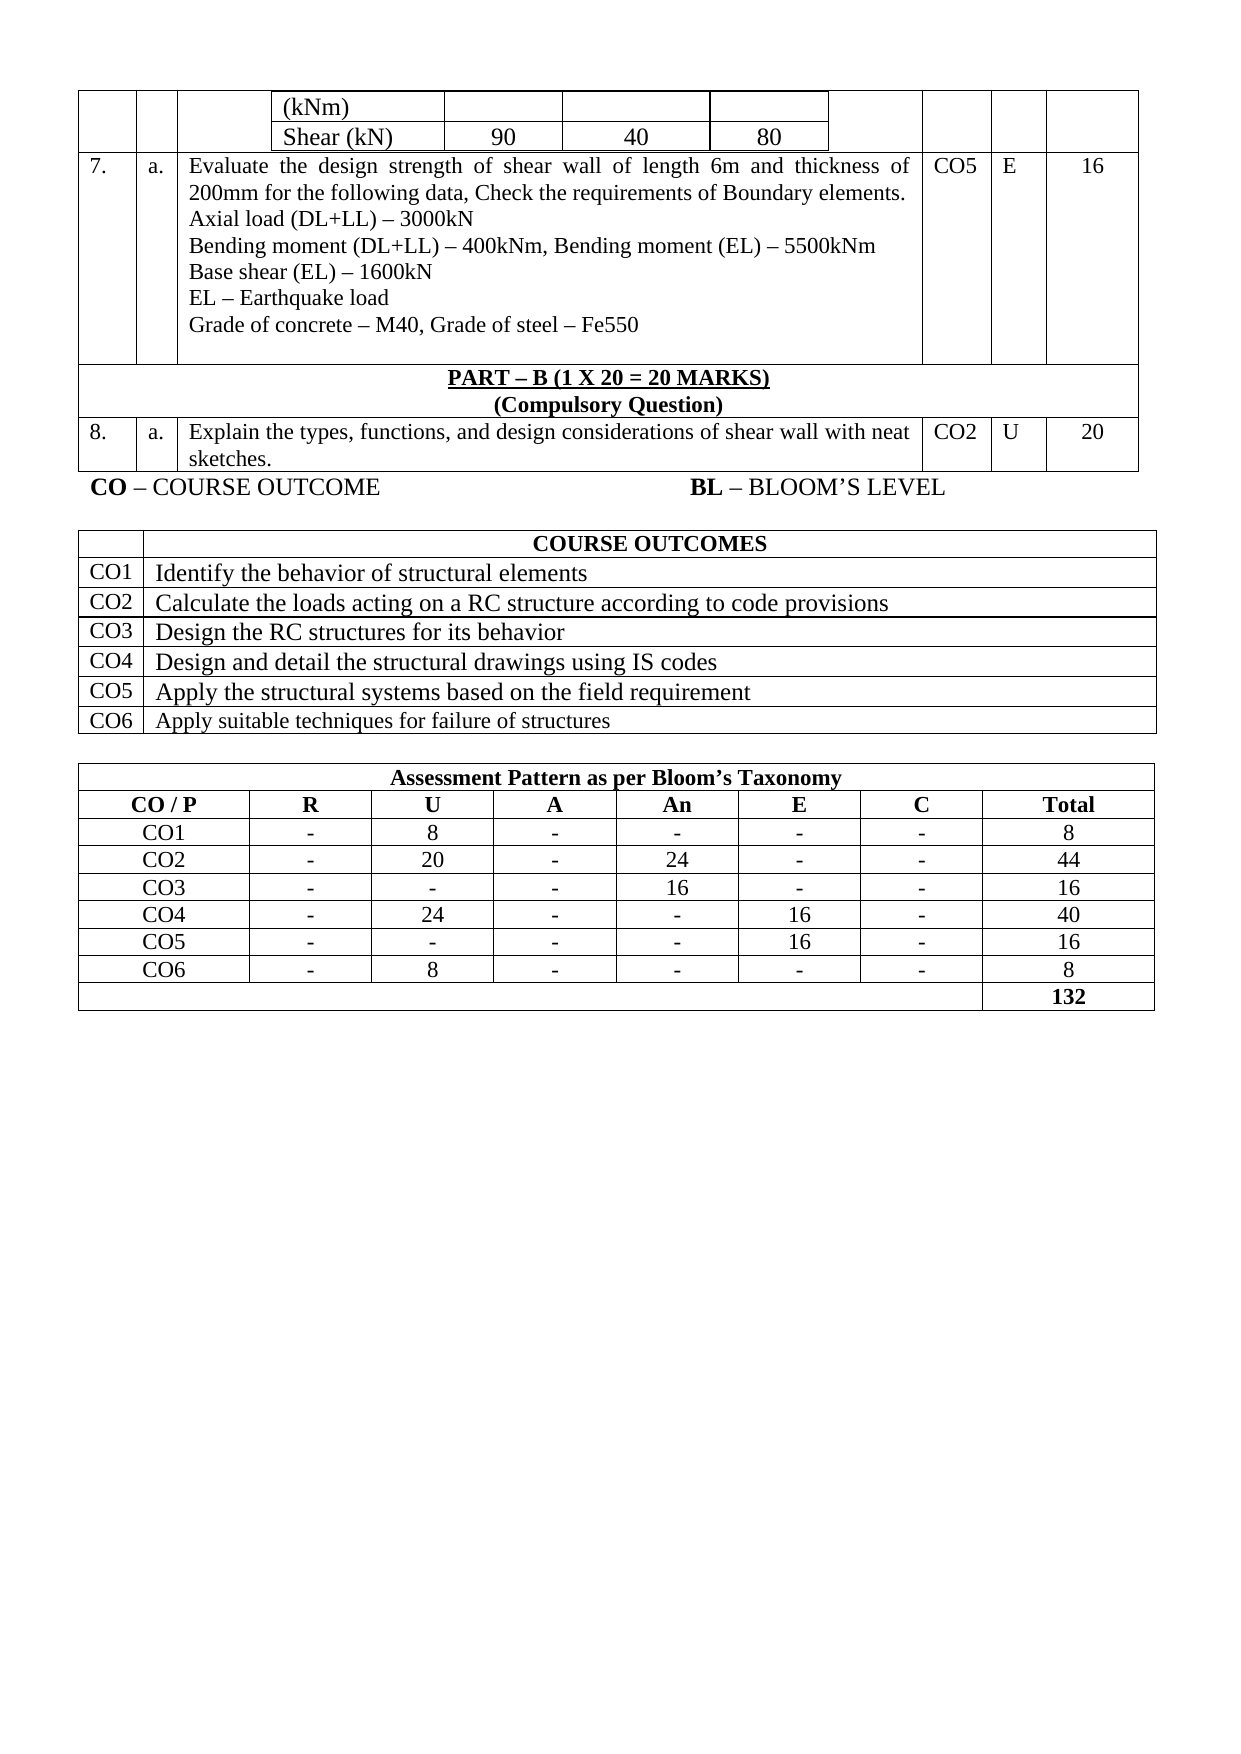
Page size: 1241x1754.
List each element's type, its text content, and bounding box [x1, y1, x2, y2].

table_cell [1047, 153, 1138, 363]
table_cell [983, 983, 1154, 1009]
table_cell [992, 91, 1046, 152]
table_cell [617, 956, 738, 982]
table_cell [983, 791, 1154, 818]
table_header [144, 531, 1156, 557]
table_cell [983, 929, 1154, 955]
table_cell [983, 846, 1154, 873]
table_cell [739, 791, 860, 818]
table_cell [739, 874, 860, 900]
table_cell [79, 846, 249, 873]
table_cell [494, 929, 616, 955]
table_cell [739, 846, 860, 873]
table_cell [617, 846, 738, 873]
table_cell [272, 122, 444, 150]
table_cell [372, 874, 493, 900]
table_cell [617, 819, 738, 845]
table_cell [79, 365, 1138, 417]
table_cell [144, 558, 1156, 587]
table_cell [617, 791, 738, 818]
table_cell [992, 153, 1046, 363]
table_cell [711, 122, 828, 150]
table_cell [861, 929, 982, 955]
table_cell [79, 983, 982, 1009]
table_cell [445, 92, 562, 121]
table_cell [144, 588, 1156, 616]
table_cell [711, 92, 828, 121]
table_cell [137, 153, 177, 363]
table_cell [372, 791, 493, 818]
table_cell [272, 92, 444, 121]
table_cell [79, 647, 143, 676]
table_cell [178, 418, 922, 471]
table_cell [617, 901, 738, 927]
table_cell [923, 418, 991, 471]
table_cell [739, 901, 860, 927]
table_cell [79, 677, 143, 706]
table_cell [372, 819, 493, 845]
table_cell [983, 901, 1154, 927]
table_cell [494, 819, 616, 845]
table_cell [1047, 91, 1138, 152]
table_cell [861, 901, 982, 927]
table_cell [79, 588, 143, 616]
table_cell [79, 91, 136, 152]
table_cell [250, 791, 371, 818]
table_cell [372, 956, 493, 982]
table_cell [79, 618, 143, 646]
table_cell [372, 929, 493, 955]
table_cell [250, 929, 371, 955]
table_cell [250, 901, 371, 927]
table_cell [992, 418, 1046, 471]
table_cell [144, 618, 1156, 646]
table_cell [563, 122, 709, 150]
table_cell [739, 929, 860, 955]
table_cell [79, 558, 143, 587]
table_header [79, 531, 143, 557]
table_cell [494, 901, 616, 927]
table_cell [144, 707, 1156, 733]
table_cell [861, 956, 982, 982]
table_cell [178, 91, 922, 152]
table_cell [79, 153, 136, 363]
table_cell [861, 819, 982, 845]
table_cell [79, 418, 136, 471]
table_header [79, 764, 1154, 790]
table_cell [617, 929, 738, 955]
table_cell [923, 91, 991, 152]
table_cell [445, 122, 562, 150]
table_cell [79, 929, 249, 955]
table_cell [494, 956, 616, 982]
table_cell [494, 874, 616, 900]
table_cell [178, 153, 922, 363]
text CO – COURSE OUTCOME BL – BLOOM’S LEVEL [90, 472, 1150, 501]
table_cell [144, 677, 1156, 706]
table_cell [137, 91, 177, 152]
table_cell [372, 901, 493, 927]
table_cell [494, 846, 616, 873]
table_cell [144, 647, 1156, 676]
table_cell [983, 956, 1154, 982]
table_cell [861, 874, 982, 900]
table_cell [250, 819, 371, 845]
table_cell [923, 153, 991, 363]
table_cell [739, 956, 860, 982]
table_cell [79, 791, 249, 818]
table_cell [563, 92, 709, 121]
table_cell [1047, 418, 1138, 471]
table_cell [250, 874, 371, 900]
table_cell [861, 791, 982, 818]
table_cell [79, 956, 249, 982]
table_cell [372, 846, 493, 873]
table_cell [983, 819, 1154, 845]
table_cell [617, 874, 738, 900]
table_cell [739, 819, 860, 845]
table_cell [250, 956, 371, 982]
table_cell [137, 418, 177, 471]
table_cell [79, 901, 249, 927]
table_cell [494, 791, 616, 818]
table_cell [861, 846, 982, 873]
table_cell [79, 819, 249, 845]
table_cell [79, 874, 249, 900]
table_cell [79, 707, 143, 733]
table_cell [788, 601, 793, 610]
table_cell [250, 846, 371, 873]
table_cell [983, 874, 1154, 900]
